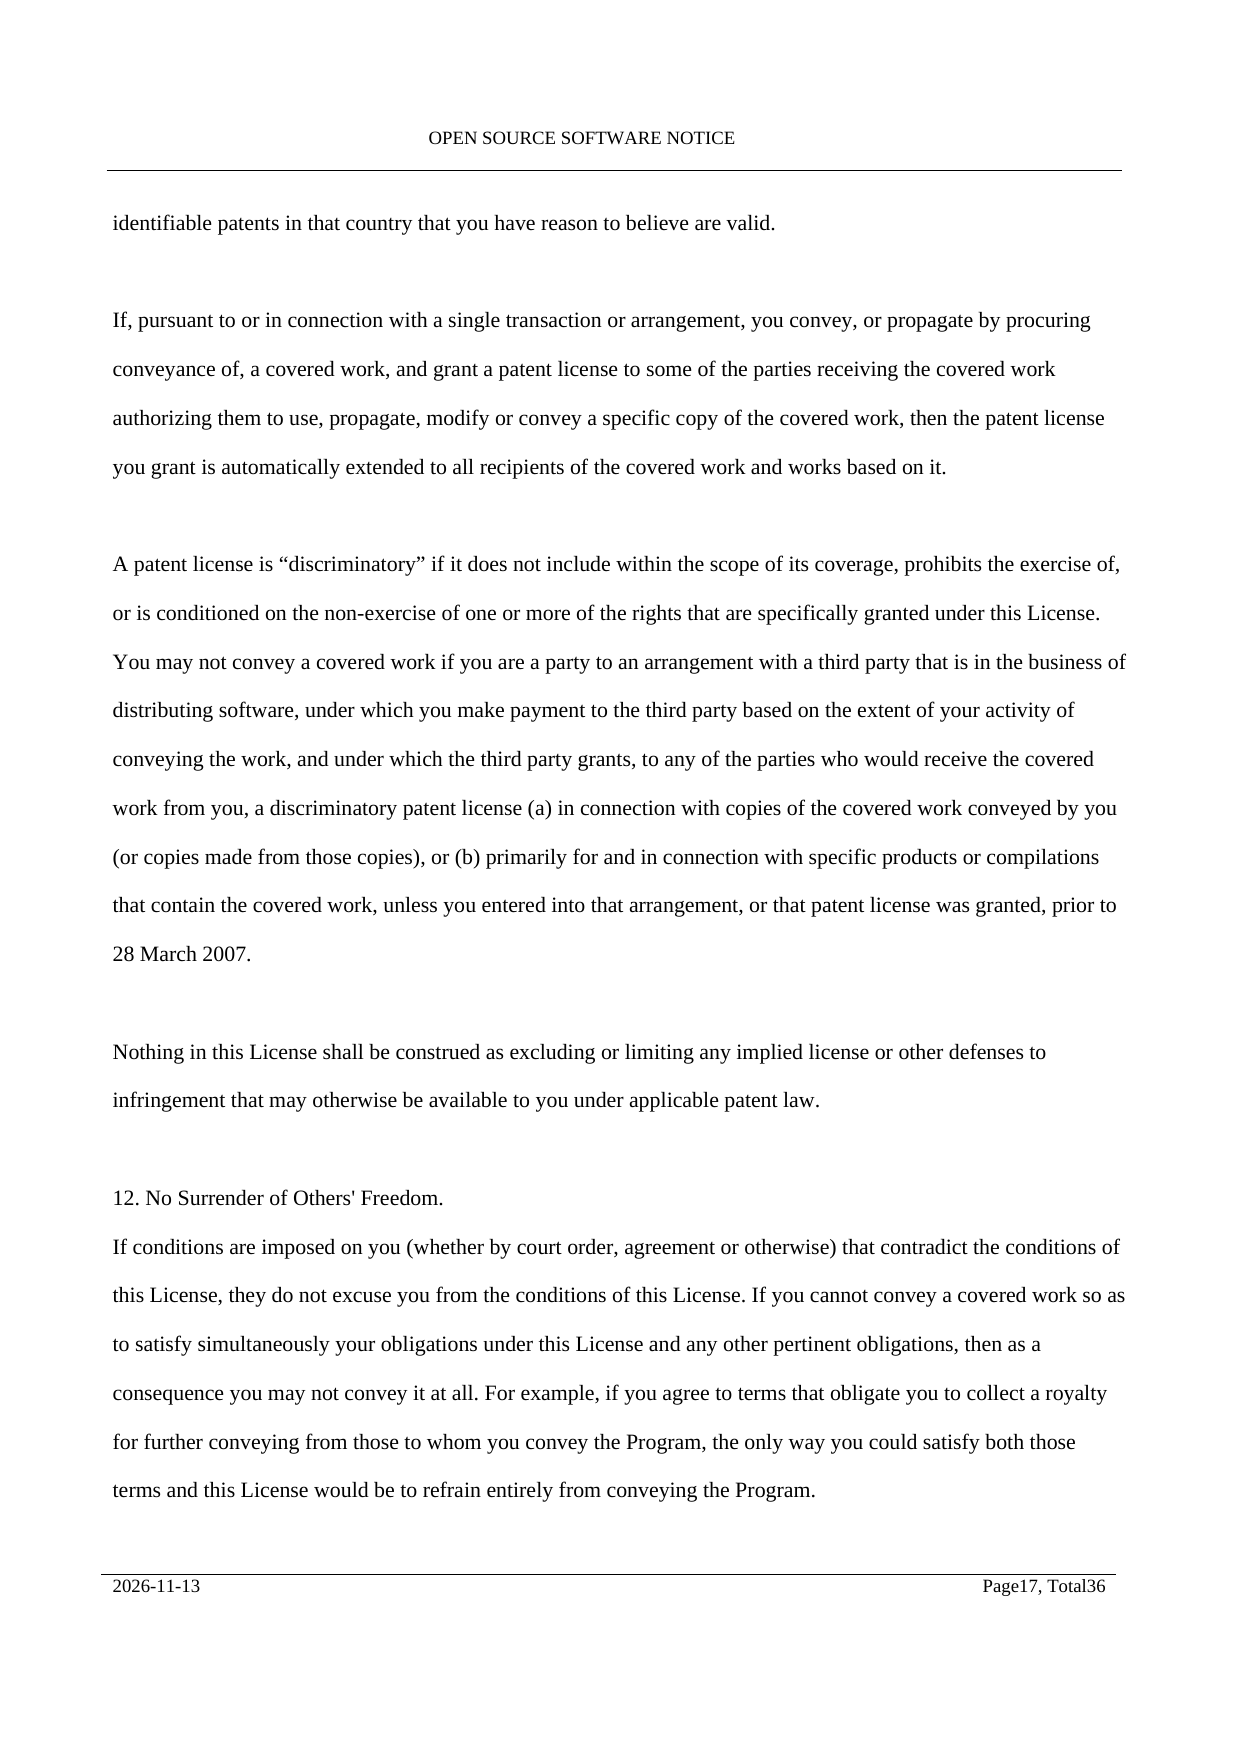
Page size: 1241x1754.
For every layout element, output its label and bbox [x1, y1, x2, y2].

text [112, 206, 1128, 1506]
